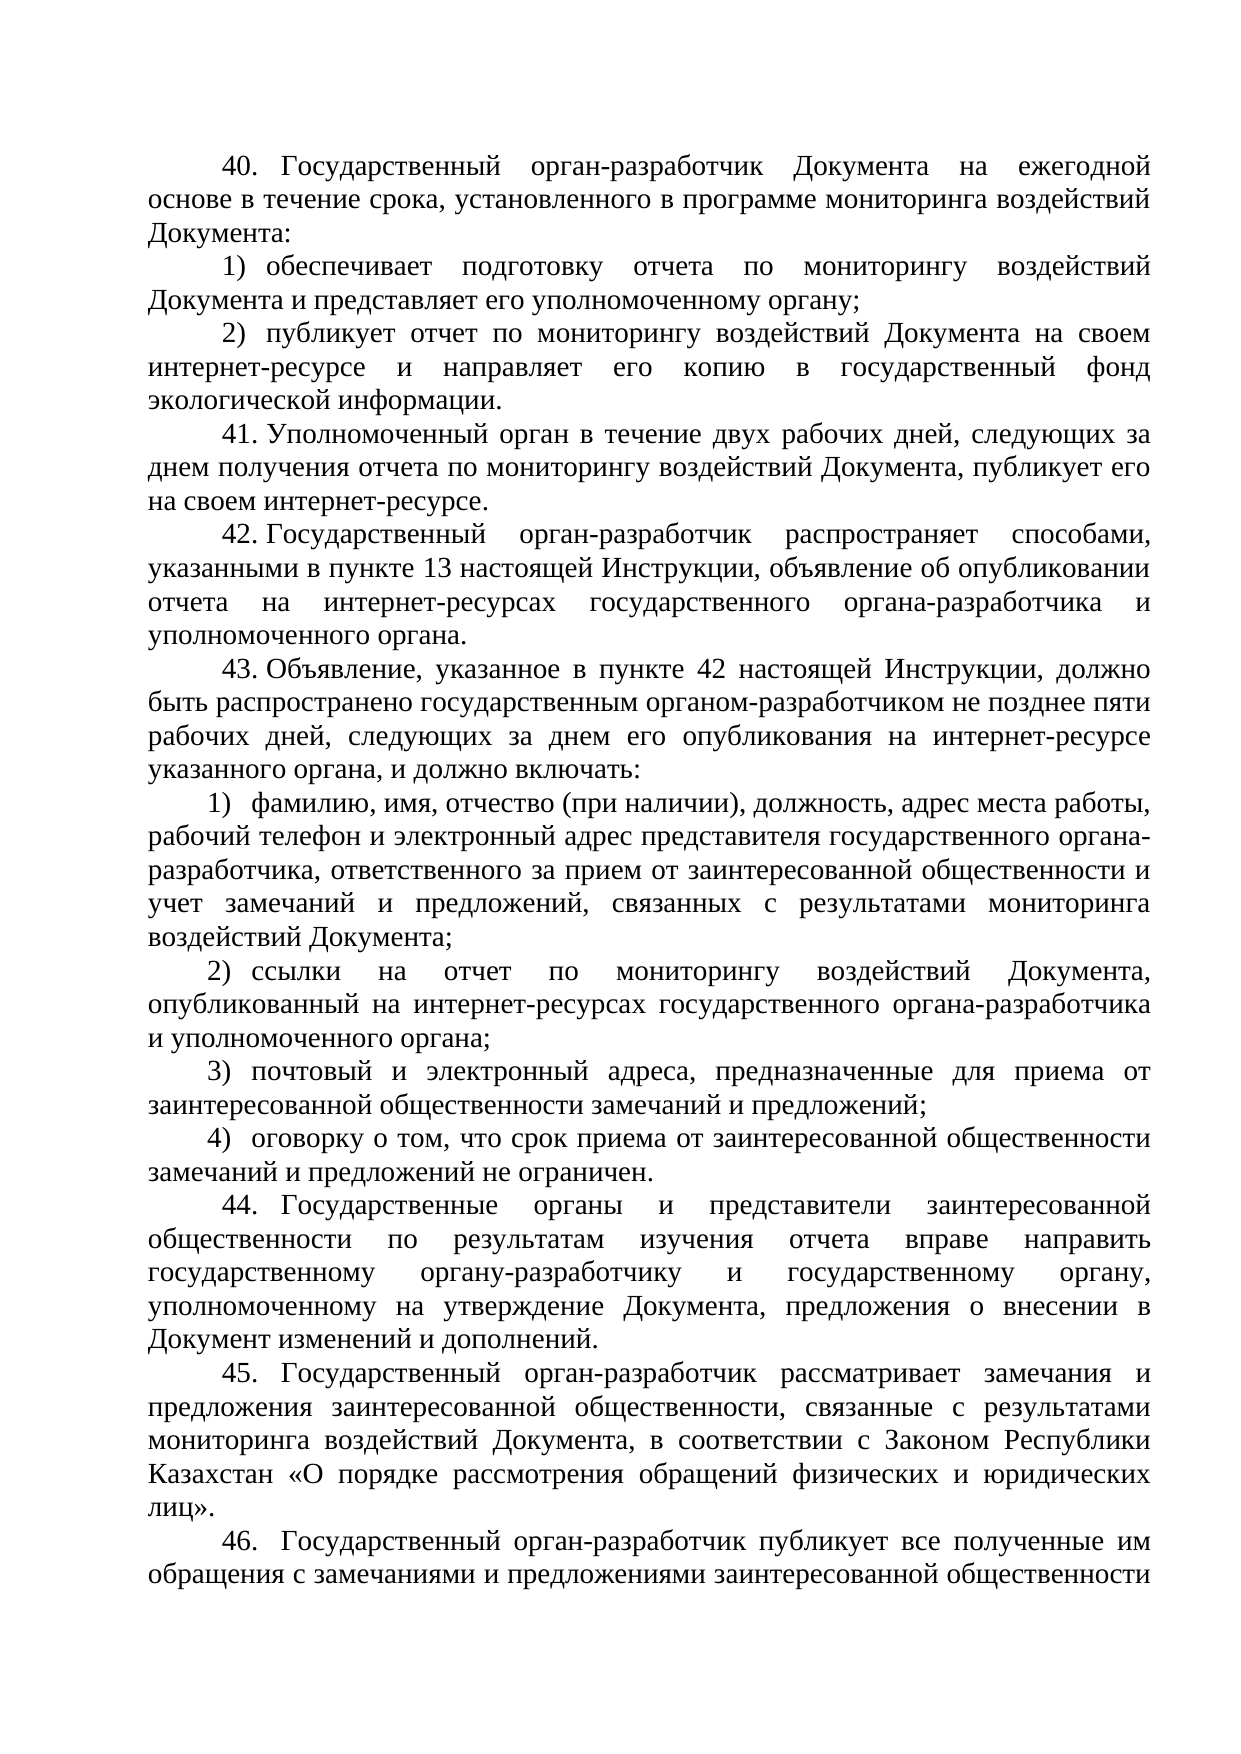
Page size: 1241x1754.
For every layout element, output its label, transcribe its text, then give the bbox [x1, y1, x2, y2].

list публикует отчет по мониторингу воздействий Документа на своем интернет-ресурсе и направляет его копию в государственный фонд экологической информации. [148, 315, 1152, 416]
list Государственный орган-разработчик Документа на ежегодной основе в течение срока, установленного в программе мониторинга воздействий Документа: [148, 148, 1152, 248]
list фамилию, имя, отчество (при наличии), должность, адрес места работы, рабочий телефон и электронный адрес представителя государственного органа-разработчика, ответственного за прием от заинтересованной общественности и учет замечаний и предложений, связанных с результатами мониторинга воздействий Документа; [148, 785, 1152, 953]
list почтовый и электронный адреса, предназначенные для приема от заинтересованной общественности замечаний и предложений; [148, 1053, 1152, 1120]
list Государственный орган-разработчик рассматривает замечания и предложения заинтересованной общественности, связанные с результатами мониторинга воздействий Документа, в соответствии с Законом Республики Казахстан «О порядке рассмотрения обращений физических и юридических лиц». [148, 1355, 1152, 1523]
list ссылки на отчет по мониторингу воздействий Документа, опубликованный на интернет-ресурсах государственного органа-разработчика и уполномоченного органа; [148, 953, 1152, 1053]
list Государственный орган-разработчик распространяет способами, указанными в пункте 13 настоящей Инструкции, объявление об опубликовании отчета на интернет-ресурсах государственного органа-разработчика и уполномоченного органа. [148, 517, 1152, 651]
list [148, 1523, 1152, 1590]
list Государственные органы и представители заинтересованной общественности по результатам изучения отчета вправе направить государственному органу-разработчику и государственному органу, уполномоченному на утверждение Документа, предложения о внесении в Документ изменений и дополнений. [148, 1187, 1152, 1355]
list Объявление, указанное в пункте 42 настоящей Инструкции, должно быть распространено государственным органом-разработчиком не позднее пяти рабочих дней, следующих за днем его опубликования на интернет-ресурсе указанного органа, и должно включать: [148, 651, 1152, 785]
list обеспечивает подготовку отчета по мониторингу воздействий Документа и представляет его уполномоченному органу; [148, 248, 1152, 315]
list оговорку о том, что срок приема от заинтересованной общественности замечаний и предложений не ограничен. [148, 1120, 1152, 1187]
list Уполномоченный орган в течение двух рабочих дней, следующих за днем получения отчета по мониторингу воздействий Документа, публикует его на своем интернет-ресурсе. [148, 416, 1152, 517]
